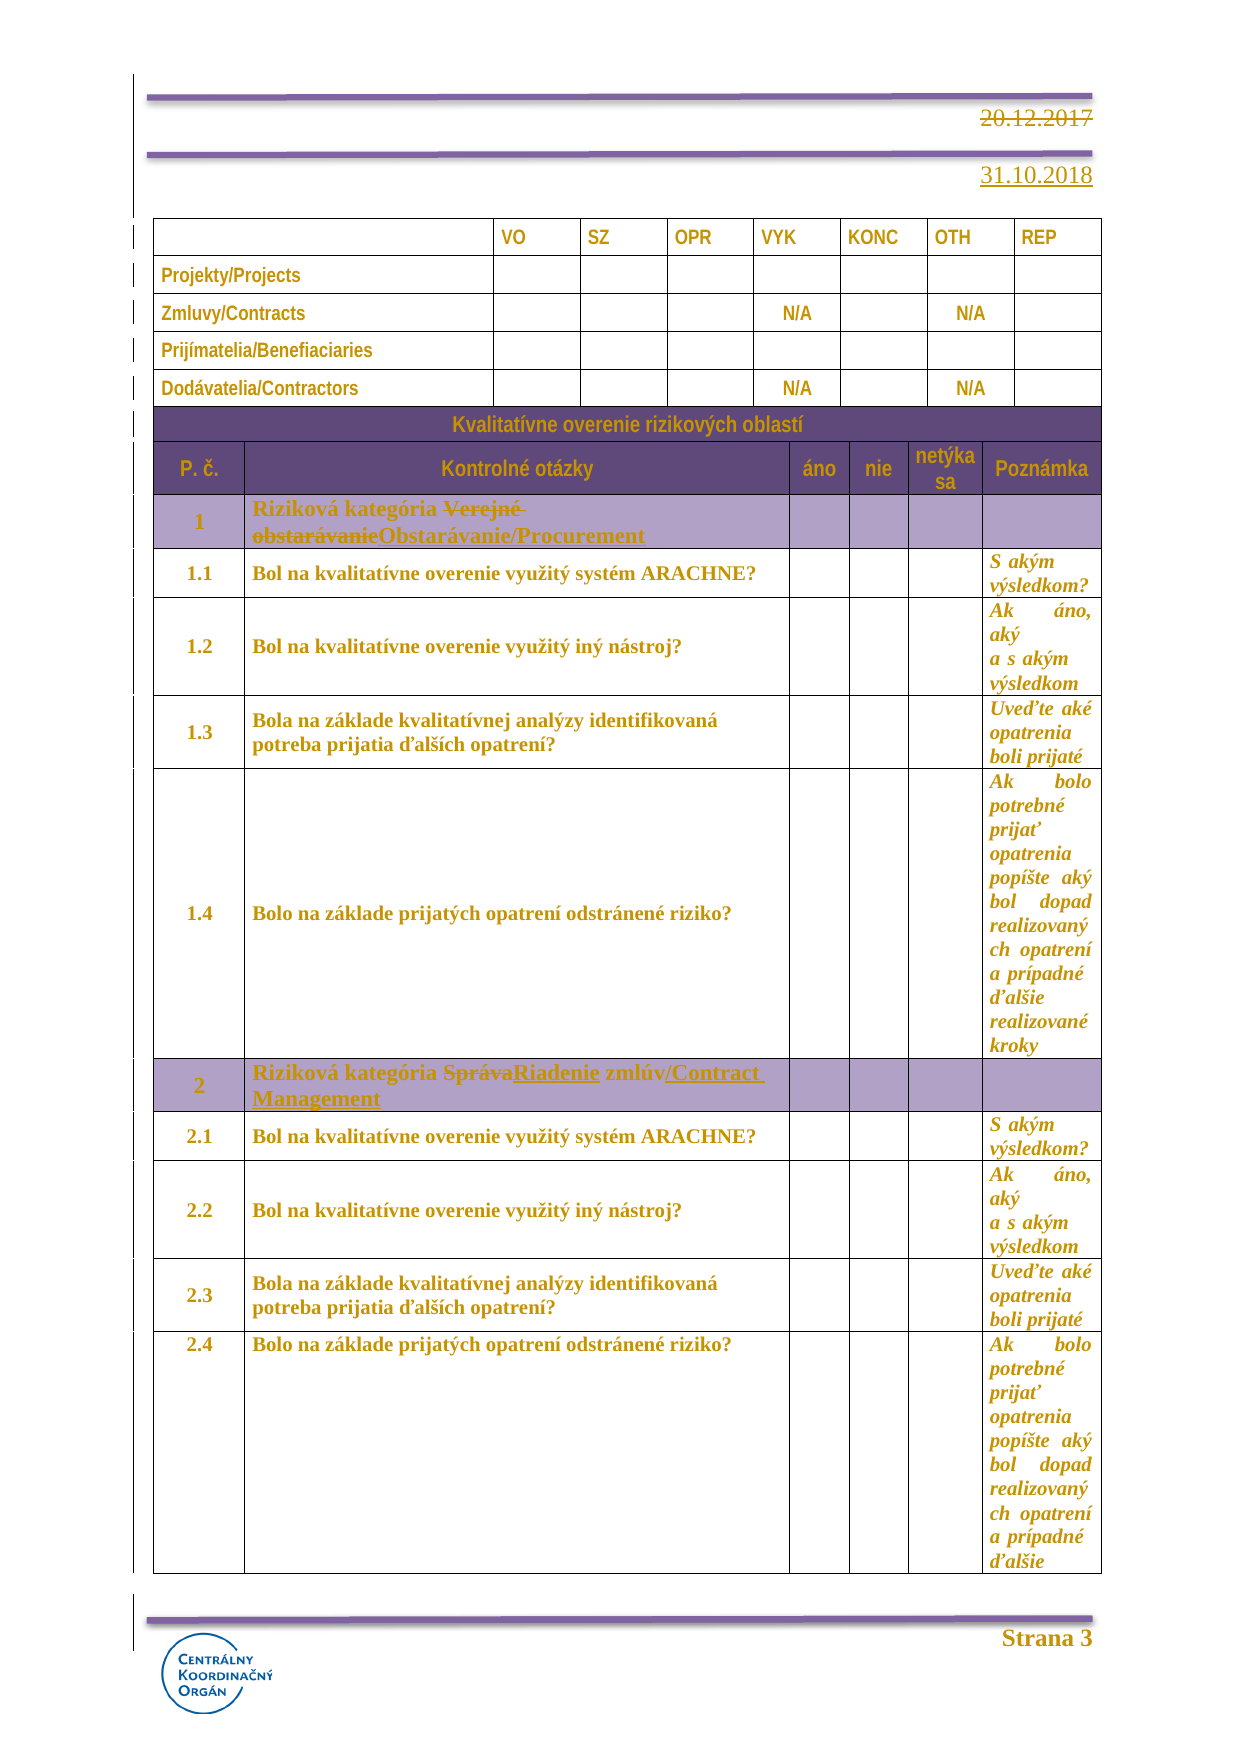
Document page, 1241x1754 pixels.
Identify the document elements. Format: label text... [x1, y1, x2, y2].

table_cell [790, 1259, 849, 1331]
table_cell [790, 1059, 849, 1111]
table_cell [668, 256, 753, 293]
table_cell [928, 332, 1014, 368]
table_cell OPR [668, 219, 753, 255]
table_cell [909, 769, 982, 1057]
table_cell [909, 1332, 982, 1573]
table_cell Bola na základe kvalitatívnej analýzy identifikovaná potreba prijatia ďalších opatrení? [245, 696, 789, 768]
table_cell [754, 332, 840, 368]
table_cell [790, 1161, 849, 1258]
table_cell [909, 1259, 982, 1331]
table_cell VO [494, 219, 580, 255]
table_cell N/A [754, 294, 840, 331]
table_cell [581, 294, 667, 331]
table_cell KONC [841, 219, 927, 255]
table_cell [909, 549, 982, 597]
table_cell Kvalitatívne overenie rizikových oblastí [154, 407, 1101, 441]
table_cell 2 [154, 1059, 244, 1111]
table_cell nie [850, 442, 908, 494]
picture [159, 1631, 272, 1713]
table_cell 2.3 [154, 1259, 244, 1331]
table_cell Kontrolné otázky [245, 442, 789, 494]
table_cell [581, 332, 667, 368]
table_cell [790, 598, 849, 694]
table_cell 2.1 [154, 1112, 244, 1160]
table_cell Uveďte aké opatrenia boli prijaté [983, 1259, 1101, 1331]
table_cell [1015, 370, 1101, 406]
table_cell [983, 1332, 1101, 1573]
table_cell [790, 495, 849, 548]
table_cell [909, 1161, 982, 1258]
table_cell [850, 495, 908, 548]
table_cell [494, 370, 580, 406]
table_cell [494, 332, 580, 368]
table_cell [841, 332, 927, 368]
table_cell netýka sa [909, 442, 982, 494]
table_cell Bola na základe kvalitatívnej analýzy identifikovaná potreba prijatia ďalších opatrení? [245, 1259, 789, 1331]
table_cell Ak áno, aký a s akým výsledkom [983, 1161, 1101, 1258]
table_cell [1015, 256, 1101, 293]
table_cell [850, 1259, 908, 1331]
table_cell OTH [928, 219, 1014, 255]
table_cell [909, 598, 982, 694]
table_cell [668, 332, 753, 368]
table_cell [850, 769, 908, 1057]
table_cell [1015, 294, 1101, 331]
table_cell S akým výsledkom? [983, 1112, 1101, 1160]
table_cell REP [1015, 219, 1101, 255]
table_cell P. č. [154, 442, 244, 494]
table_cell [790, 1332, 849, 1573]
table_cell 1 [154, 495, 244, 548]
table_cell [841, 256, 927, 293]
table_cell [668, 370, 753, 406]
table_cell [494, 256, 580, 293]
table_cell Projekty/Projects [154, 256, 493, 293]
table_cell Prijímatelia/Benefiaciaries [154, 332, 493, 368]
table_cell 1.2 [154, 598, 244, 694]
table_cell [790, 769, 849, 1057]
table_cell [850, 696, 908, 768]
table_cell Bol na kvalitatívne overenie využitý systém ARACHNE? [245, 1112, 789, 1160]
table_cell [668, 294, 753, 331]
table_cell [581, 370, 667, 406]
table_cell SZ [581, 219, 667, 255]
table_cell 1.1 [154, 549, 244, 597]
table_cell N/A [928, 294, 1014, 331]
table_cell N/A [928, 370, 1014, 406]
table_cell 2.2 [154, 1161, 244, 1258]
table_cell [909, 1059, 982, 1111]
table_cell Bol na kvalitatívne overenie využitý iný nástroj? [245, 1161, 789, 1258]
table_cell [245, 1332, 789, 1573]
table_cell Poznámka [983, 442, 1101, 494]
table_cell Ak áno, aký a s akým výsledkom [983, 598, 1101, 694]
table_cell 2.4 [154, 1332, 244, 1573]
table_cell [850, 1059, 908, 1111]
table_cell Bol na kvalitatívne overenie využitý iný nástroj? [245, 598, 789, 694]
table_cell áno [790, 442, 849, 494]
table_cell [581, 256, 667, 293]
table_cell [850, 1332, 908, 1573]
table_cell 1.4 [154, 769, 244, 1057]
table_cell [850, 1112, 908, 1160]
table_cell [909, 1112, 982, 1160]
table_cell 1.3 [154, 696, 244, 768]
table_cell [841, 370, 927, 406]
table_cell [154, 219, 493, 255]
table_cell [850, 549, 908, 597]
table_cell [928, 256, 1014, 293]
table_cell [983, 1059, 1101, 1111]
table_cell [790, 1112, 849, 1160]
table_cell Uveďte aké opatrenia boli prijaté [983, 696, 1101, 768]
table_cell [909, 696, 982, 768]
table_cell VYK [754, 219, 840, 255]
table_cell [983, 495, 1101, 548]
table_cell [494, 294, 580, 331]
table_cell [1015, 332, 1101, 368]
table_cell [790, 696, 849, 768]
table_cell [841, 294, 927, 331]
table_cell Riziková kategória zmlúv [245, 1059, 789, 1111]
table_cell [909, 495, 982, 548]
table_cell Dodávatelia/Contractors [154, 370, 493, 406]
table_cell Zmluvy/Contracts [154, 294, 493, 331]
table_cell [790, 549, 849, 597]
table_cell [850, 1161, 908, 1258]
table_cell Bol na kvalitatívne overenie využitý systém ARACHNE? [245, 549, 789, 597]
table_cell [850, 598, 908, 694]
table_cell S akým výsledkom? [983, 549, 1101, 597]
table_cell Ak bolo potrebné prijať opatrenia popíšte aký bol dopad realizovaných opatrení a prípadné ďalšie realizované kroky [983, 769, 1101, 1057]
table_cell N/A [754, 370, 840, 406]
table_cell Riziková kategória [245, 495, 789, 548]
table_cell Bolo na základe prijatých opatrení odstránené riziko? [245, 769, 789, 1057]
table_cell [754, 256, 840, 293]
